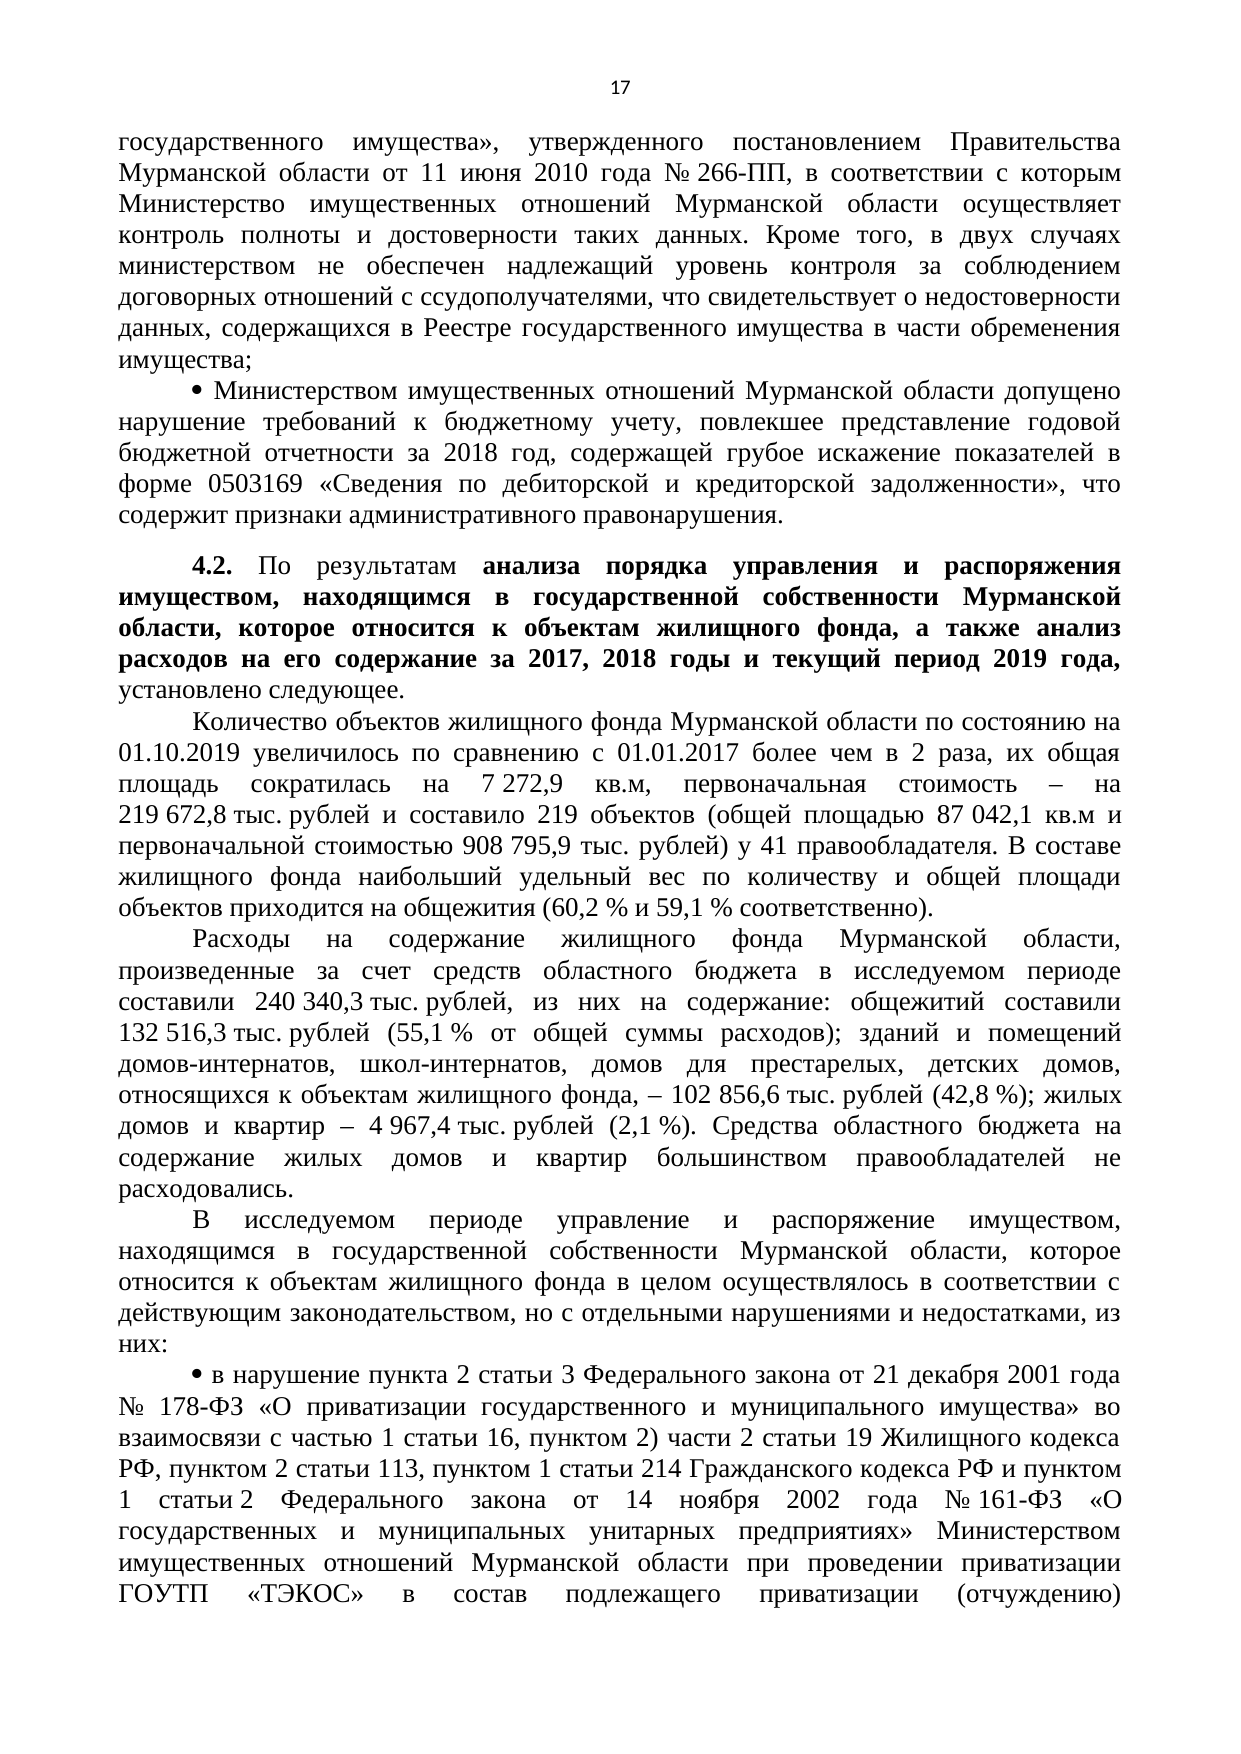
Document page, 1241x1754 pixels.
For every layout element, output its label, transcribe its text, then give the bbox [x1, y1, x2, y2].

text Министерством имущественных отношений Мурманской области допущено нарушение требований к бюджетному учету, повлекшее представление годовой бюджетной отчетности за 2018 год, содержащей грубое искажение показателей в форме 0503169 «Сведения по дебиторской и кредиторской задолженности», что содержит признаки административного правонарушения. [118, 374, 1122, 530]
text В исследуемом периоде управление и распоряжение имуществом, находящимся в государственной собственности Мурманской области, которое относится к объектам жилищного фонда в целом осуществлялось в соответствии с действующим законодательством, но с отдельными нарушениями и недостатками, из них: [118, 1203, 1122, 1359]
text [118, 1359, 1122, 1608]
text 4.2. По результатам анализа порядка управления и распоряжения имуществом, находящимся в государственной собственности Мурманской области, которое относится к объектам жилищного фонда, а также анализ расходов на его содержание за 2017, 2018 годы и текущий период 2019 года, установлено следующее. [118, 549, 1122, 704]
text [118, 125, 1122, 374]
text Количество объектов жилищного фонда Мурманской области по состоянию на 01.10.2019 увеличилось по сравнению с 01.01.2017 более чем в 2 раза, их общая площадь сократилась на 7 272,9 кв.м, первоначальная стоимость – на 219 672,8 тыс. рублей и составило 219 объектов (общей площадью 87 042,1 кв.м и первоначальной стоимостью 908 795,9 тыс. рублей) у 41 правообладателя. В составе жилищного фонда наибольший удельный вес по количеству и общей площади объектов приходится на общежития (60,2 % и 59,1 % соответственно). [118, 704, 1122, 923]
text Расходы на содержание жилищного фонда Мурманской области, произведенные за счет средств областного бюджета в исследуемом периоде составили 240 340,3 тыс. рублей, из них на содержание: общежитий составили 132 516,3 тыс. рублей (55,1 % от общей суммы расходов); зданий и помещений домов-интернатов, школ-интернатов, домов для престарелых, детских домов, относящихся к объектам жилищного фонда, – 102 856,6 тыс. рублей (42,8 %); жилых домов и квартир – 4 967,4 тыс. рублей (2,1 %). Средства областного бюджета на содержание жилых домов и квартир большинством правообладателей не расходовались. [118, 923, 1122, 1203]
